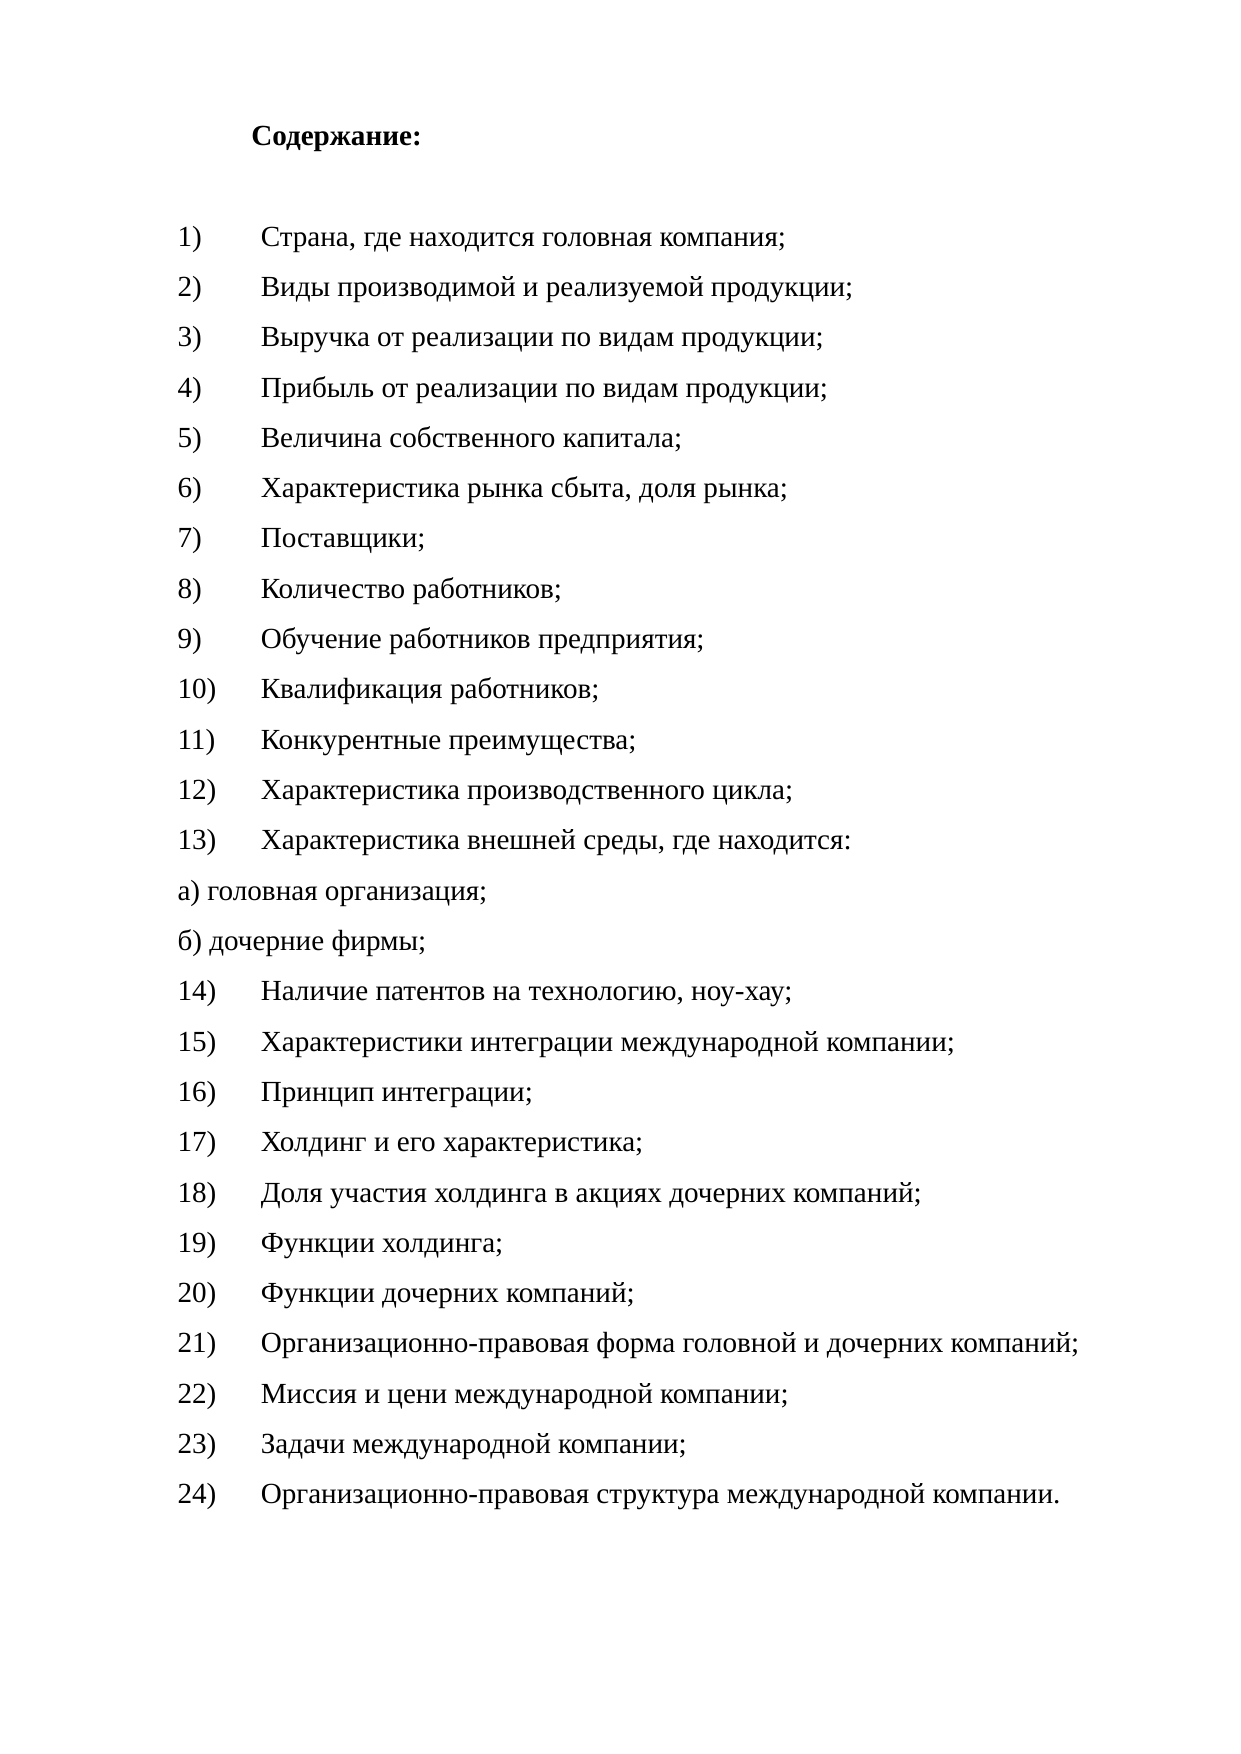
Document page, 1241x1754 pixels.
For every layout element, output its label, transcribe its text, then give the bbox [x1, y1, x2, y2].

list Виды производимой и реализуемой продукции; [177, 269, 1152, 303]
list Страна, где находится головная компания; [177, 219, 1152, 252]
list Доля участия холдинга в акциях дочерних компаний; [177, 1175, 1152, 1208]
list Миссия и цени международной компании; [177, 1376, 1152, 1409]
list Прибыль от реализации по видам продукции; [177, 370, 1152, 403]
list Организационно-правовая форма головной и дочерних компаний; [177, 1326, 1152, 1359]
list Функции холдинга; [177, 1225, 1152, 1258]
list Принцип интеграции; [177, 1074, 1152, 1108]
list Холдинг и его характеристика; [177, 1124, 1152, 1158]
text б) дочерние фирмы; [177, 923, 1152, 957]
list Функции дочерних компаний; [177, 1275, 1152, 1309]
text а) головная организация; [177, 873, 1152, 906]
list Организационно-правовая структура международной компании. [177, 1477, 1152, 1510]
list Выручка от реализации по видам продукции; [177, 319, 1152, 353]
list Характеристика рынка сбыта, доля рынка; [177, 470, 1152, 504]
list Обучение работников предприятия; [177, 621, 1152, 655]
list Величина собственного капитала; [177, 420, 1152, 453]
list Поставщики; [177, 521, 1152, 554]
list Характеристики интеграции международной компании; [177, 1024, 1152, 1057]
list Характеристика внешней среды, где находится: [177, 822, 1152, 856]
list Наличие патентов на технологию, ноу-хау; [177, 973, 1152, 1007]
list Количество работников; [177, 571, 1152, 604]
list Характеристика производственного цикла; [177, 772, 1152, 806]
list Конкурентные преимущества; [177, 722, 1152, 755]
text Содержание: [177, 118, 1152, 152]
list Задачи международной компании; [177, 1426, 1152, 1460]
list Квалификация работников; [177, 672, 1152, 705]
